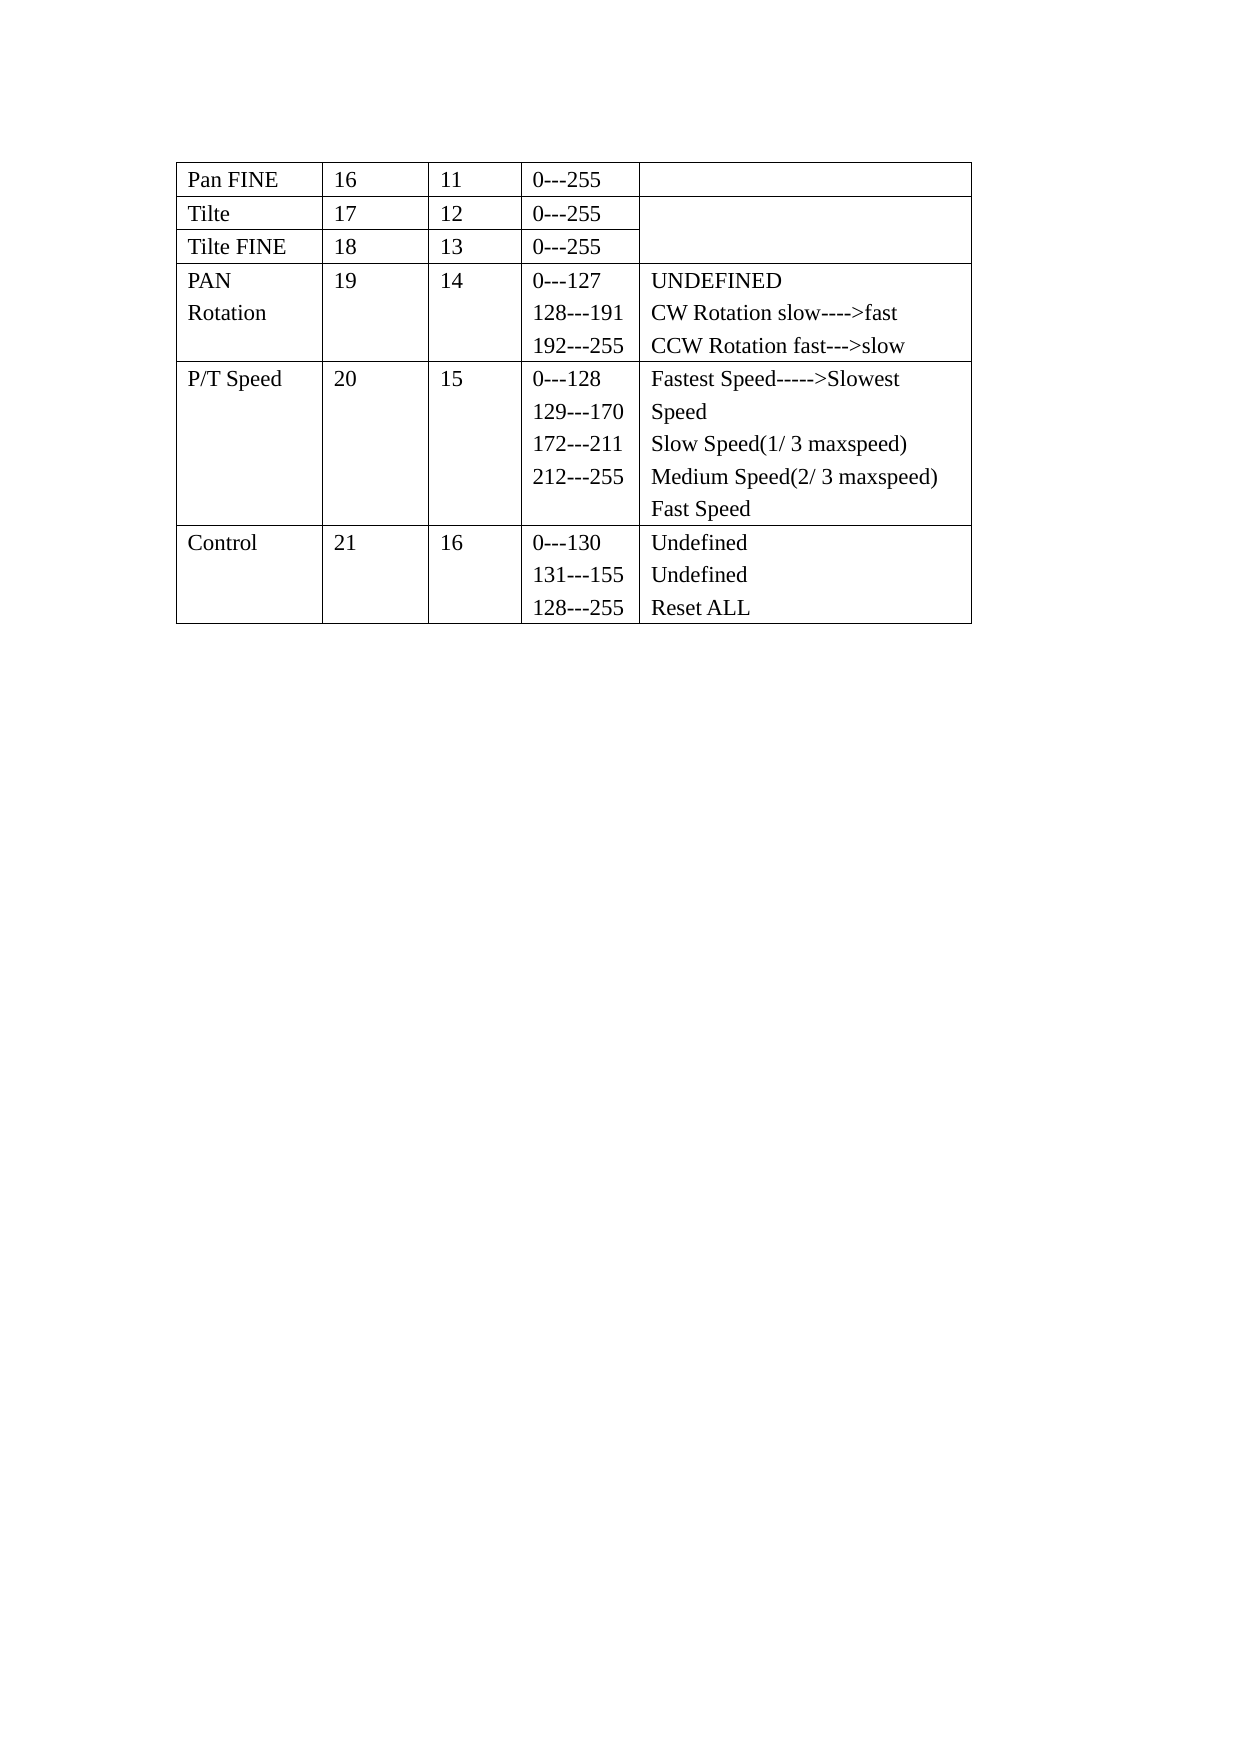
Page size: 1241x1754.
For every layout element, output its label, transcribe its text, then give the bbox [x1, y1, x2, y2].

table_cell Control [177, 526, 322, 623]
table_cell 13 [429, 230, 521, 263]
table_cell P/T Speed [177, 362, 322, 525]
table_cell 21 [323, 526, 428, 623]
table_cell 0---128 129---170 172---211 212---255 [522, 362, 639, 525]
table_cell 15 [429, 362, 521, 525]
table_cell 20 [323, 362, 428, 525]
table_cell 0---255 [522, 163, 639, 196]
table_cell 0---255 [522, 197, 639, 229]
table_cell [640, 197, 971, 263]
table_cell Tilte FINE [177, 230, 322, 263]
table_cell 16 [429, 526, 521, 623]
table_cell [640, 163, 971, 196]
table_cell 0---127 128---191 192---255 [522, 264, 639, 361]
table_cell Pan FINE [177, 163, 322, 196]
table_cell Tilte [177, 197, 322, 229]
table_cell 14 [429, 264, 521, 361]
table_cell Fastest Speed----->Slowest Speed Slow Speed(1/ 3 maxspeed) Medium Speed(2/ 3 maxspeed) Fast Speed [640, 362, 971, 525]
table_cell 12 [429, 197, 521, 229]
table_cell 18 [323, 230, 428, 263]
table_cell 17 [323, 197, 428, 229]
table_cell 0---255 [522, 230, 639, 263]
table_cell 0---130 131---155 128---255 [522, 526, 639, 623]
table_cell UNDEFINED CW Rotation slow---->fast CCW Rotation fast--->slow [640, 264, 971, 361]
table_cell 16 [323, 163, 428, 196]
table_cell 11 [429, 163, 521, 196]
table_cell Undefined Undefined Reset ALL [640, 526, 971, 623]
table_cell 19 [323, 264, 428, 361]
table_cell PAN Rotation [177, 264, 322, 361]
